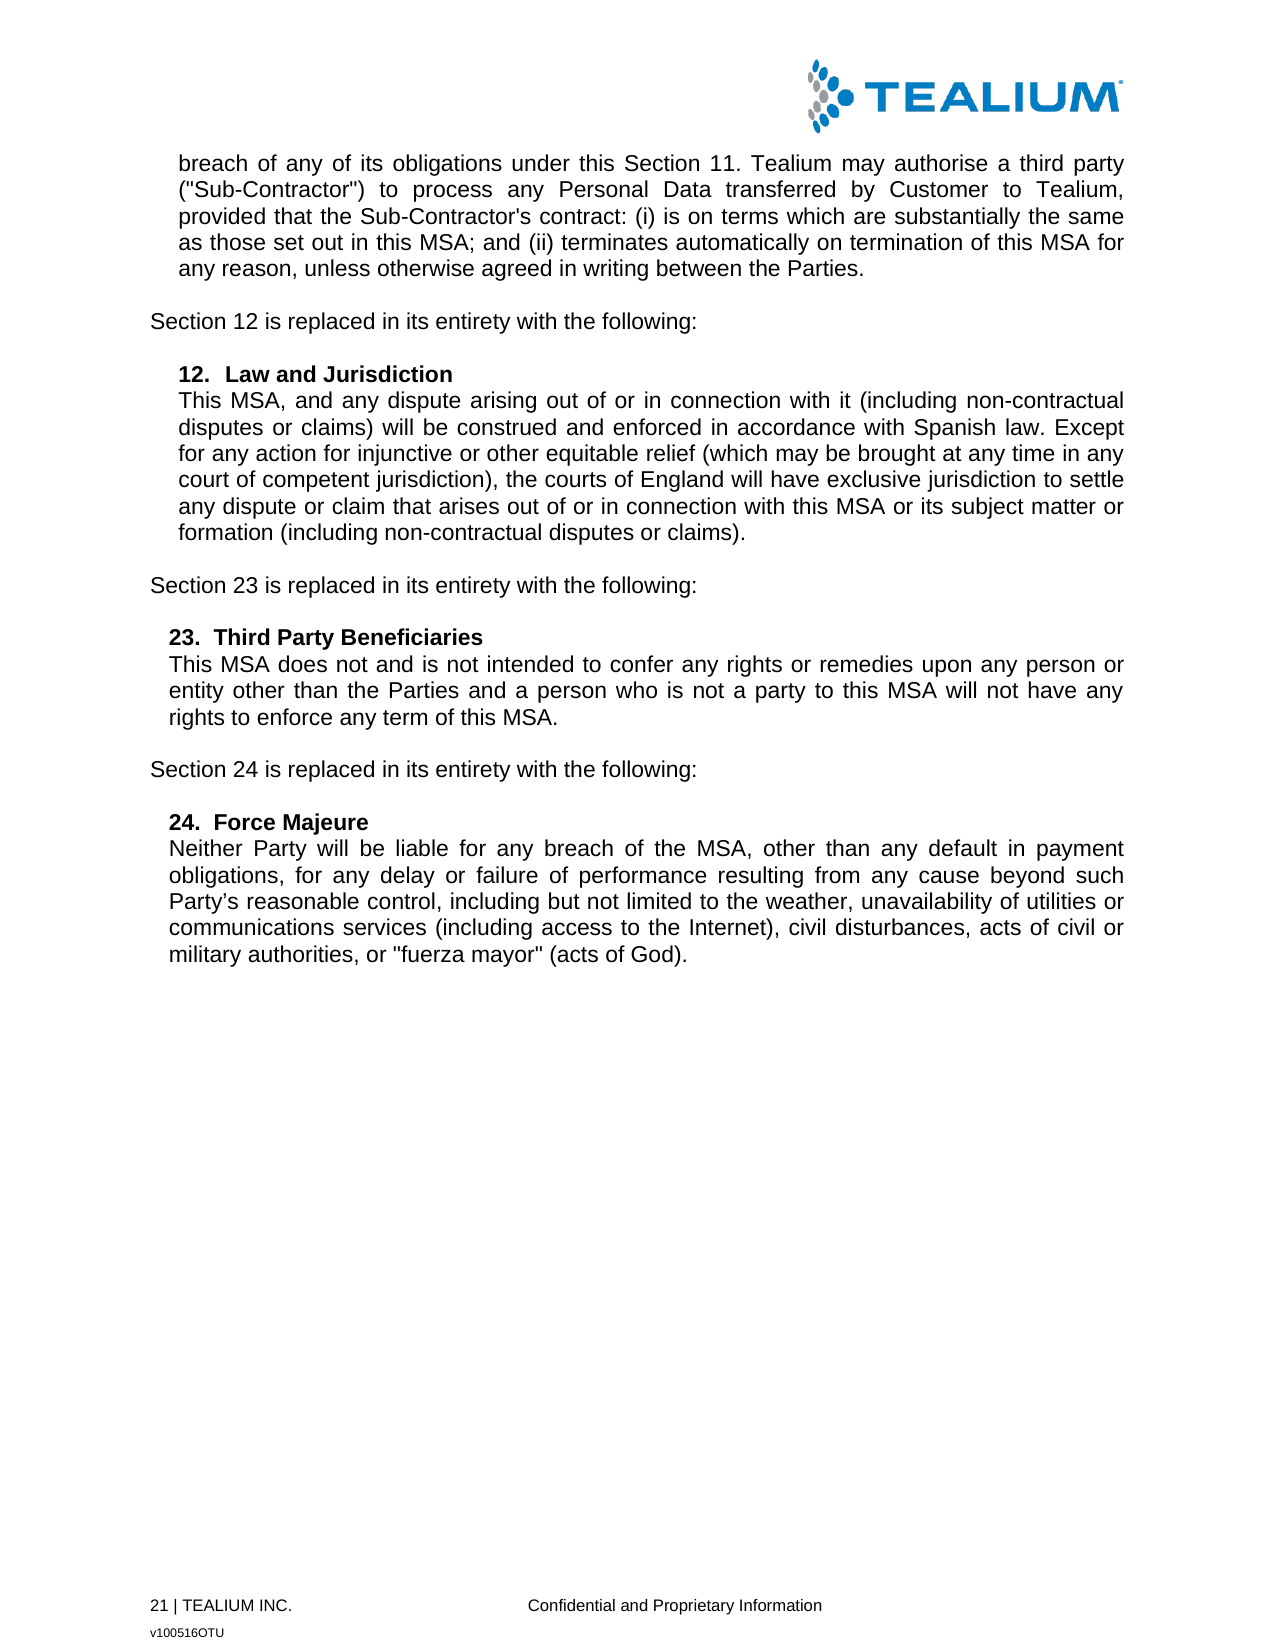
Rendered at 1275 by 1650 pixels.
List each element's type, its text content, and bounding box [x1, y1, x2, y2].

text 23. Third Party Beneficiaries [169, 624, 1125, 651]
text Section 23 is replaced in its entirety with the following: [150, 572, 1125, 598]
text This MSA, and any dispute arising out of or in connection with it (including non-contractual disputes or claims) will be construed and enforced in accordance with Spanish law. Except for any action for injunctive or other equitable relief (which may be brought at any time in any court of competent jurisdiction), the courts of England will have exclusive jurisdiction to settle any dispute or claim that arises out of or in connection with this MSA or its subject matter or formation (including non-contractual disputes or claims). [178, 387, 1125, 545]
text 12. Law and Jurisdiction [178, 361, 1125, 387]
picture [804, 55, 1125, 138]
text This MSA does not and is not intended to confer any rights or remedies upon any person or entity other than the Parties and a person who is not a party to this MSA will not have any rights to enforce any term of this MSA. [169, 651, 1125, 730]
text Neither Party will be liable for any breach of the MSA, other than any default in payment obligations, for any delay or failure of performance resulting from any cause beyond such Party’s reasonable control, including but not limited to the weather, unavailability of utilities or communications services (including access to the Internet), civil disturbances, acts of civil or military authorities, or "fuerza mayor" (acts of God). [169, 835, 1125, 967]
text Section 12 is replaced in its entirety with the following: [150, 308, 1125, 334]
text 24. Force Majeure [169, 809, 1125, 835]
text Section 24 is replaced in its entirety with the following: [150, 756, 1125, 782]
